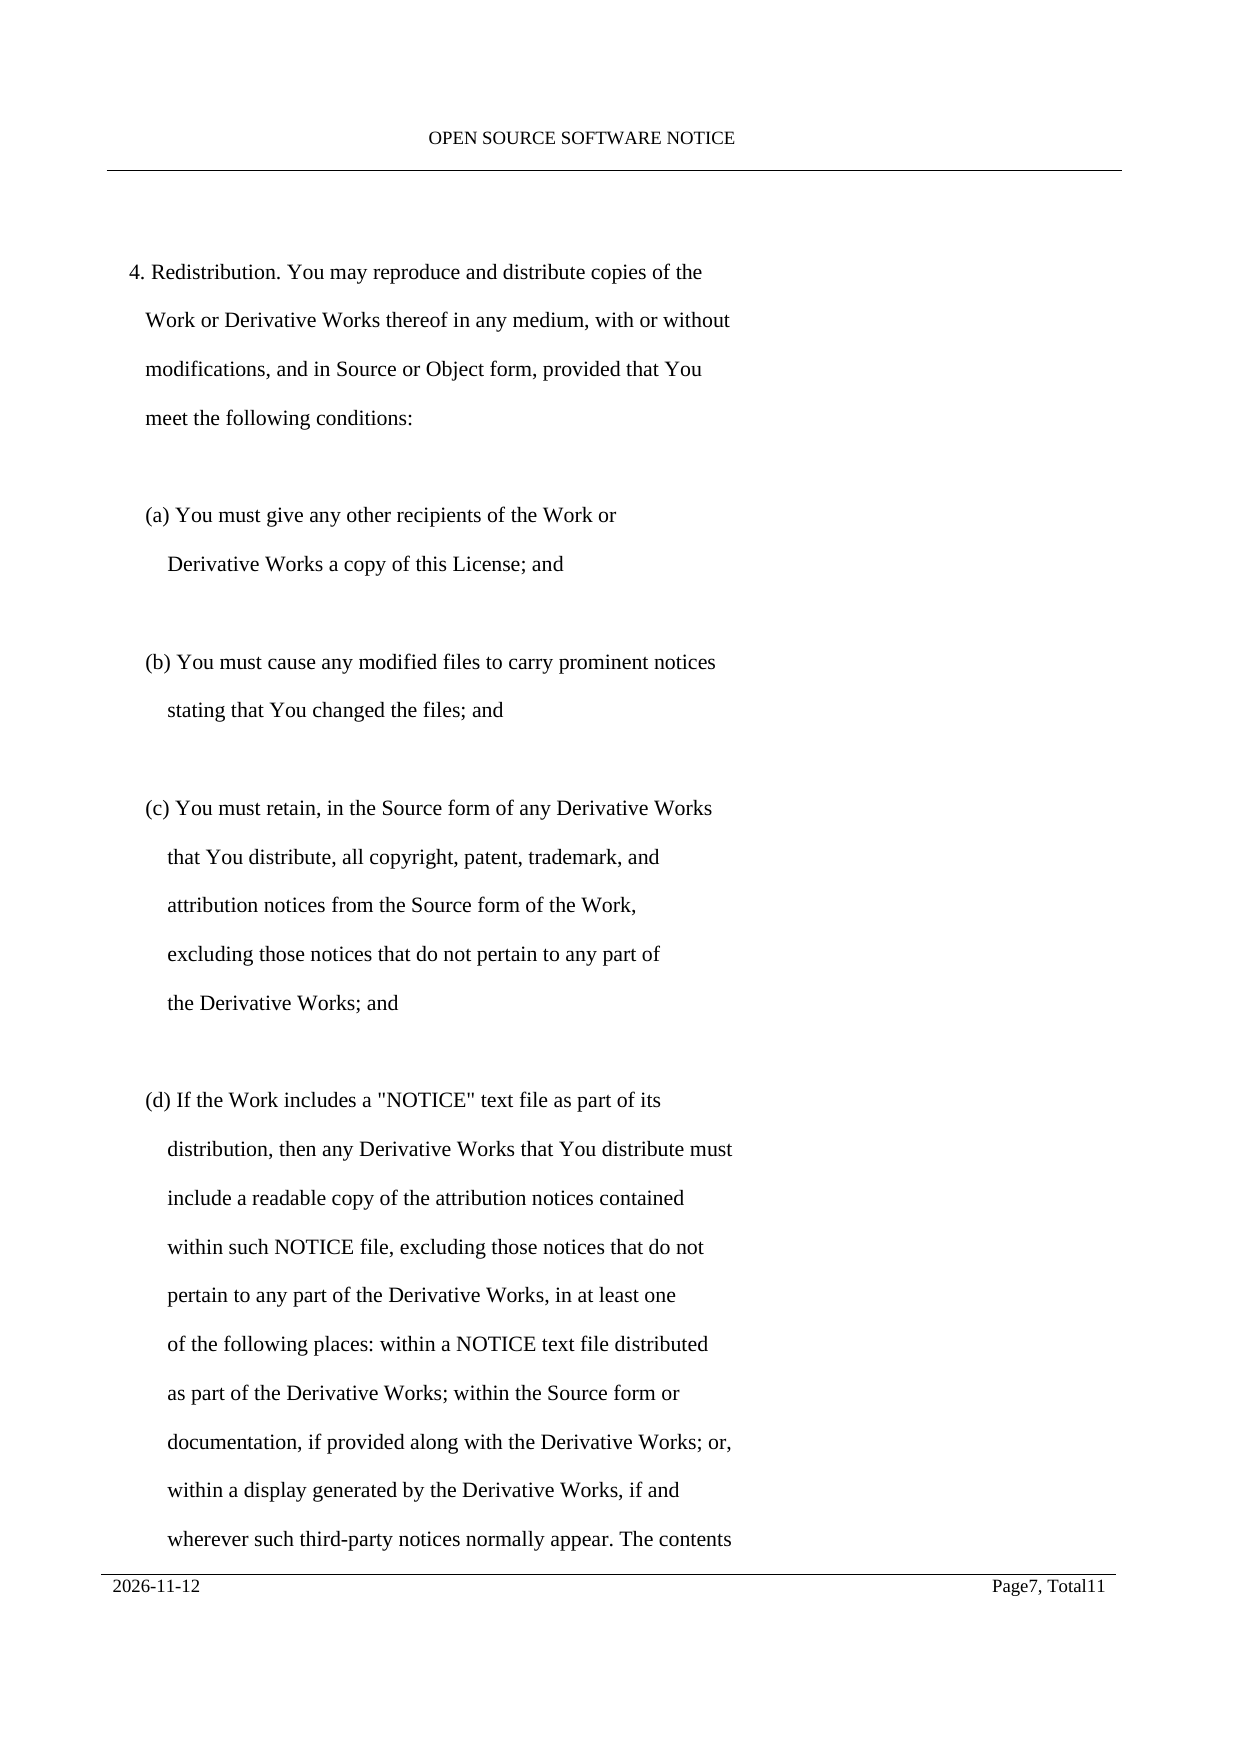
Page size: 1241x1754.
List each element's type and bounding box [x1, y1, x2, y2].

text [112, 206, 1128, 1555]
